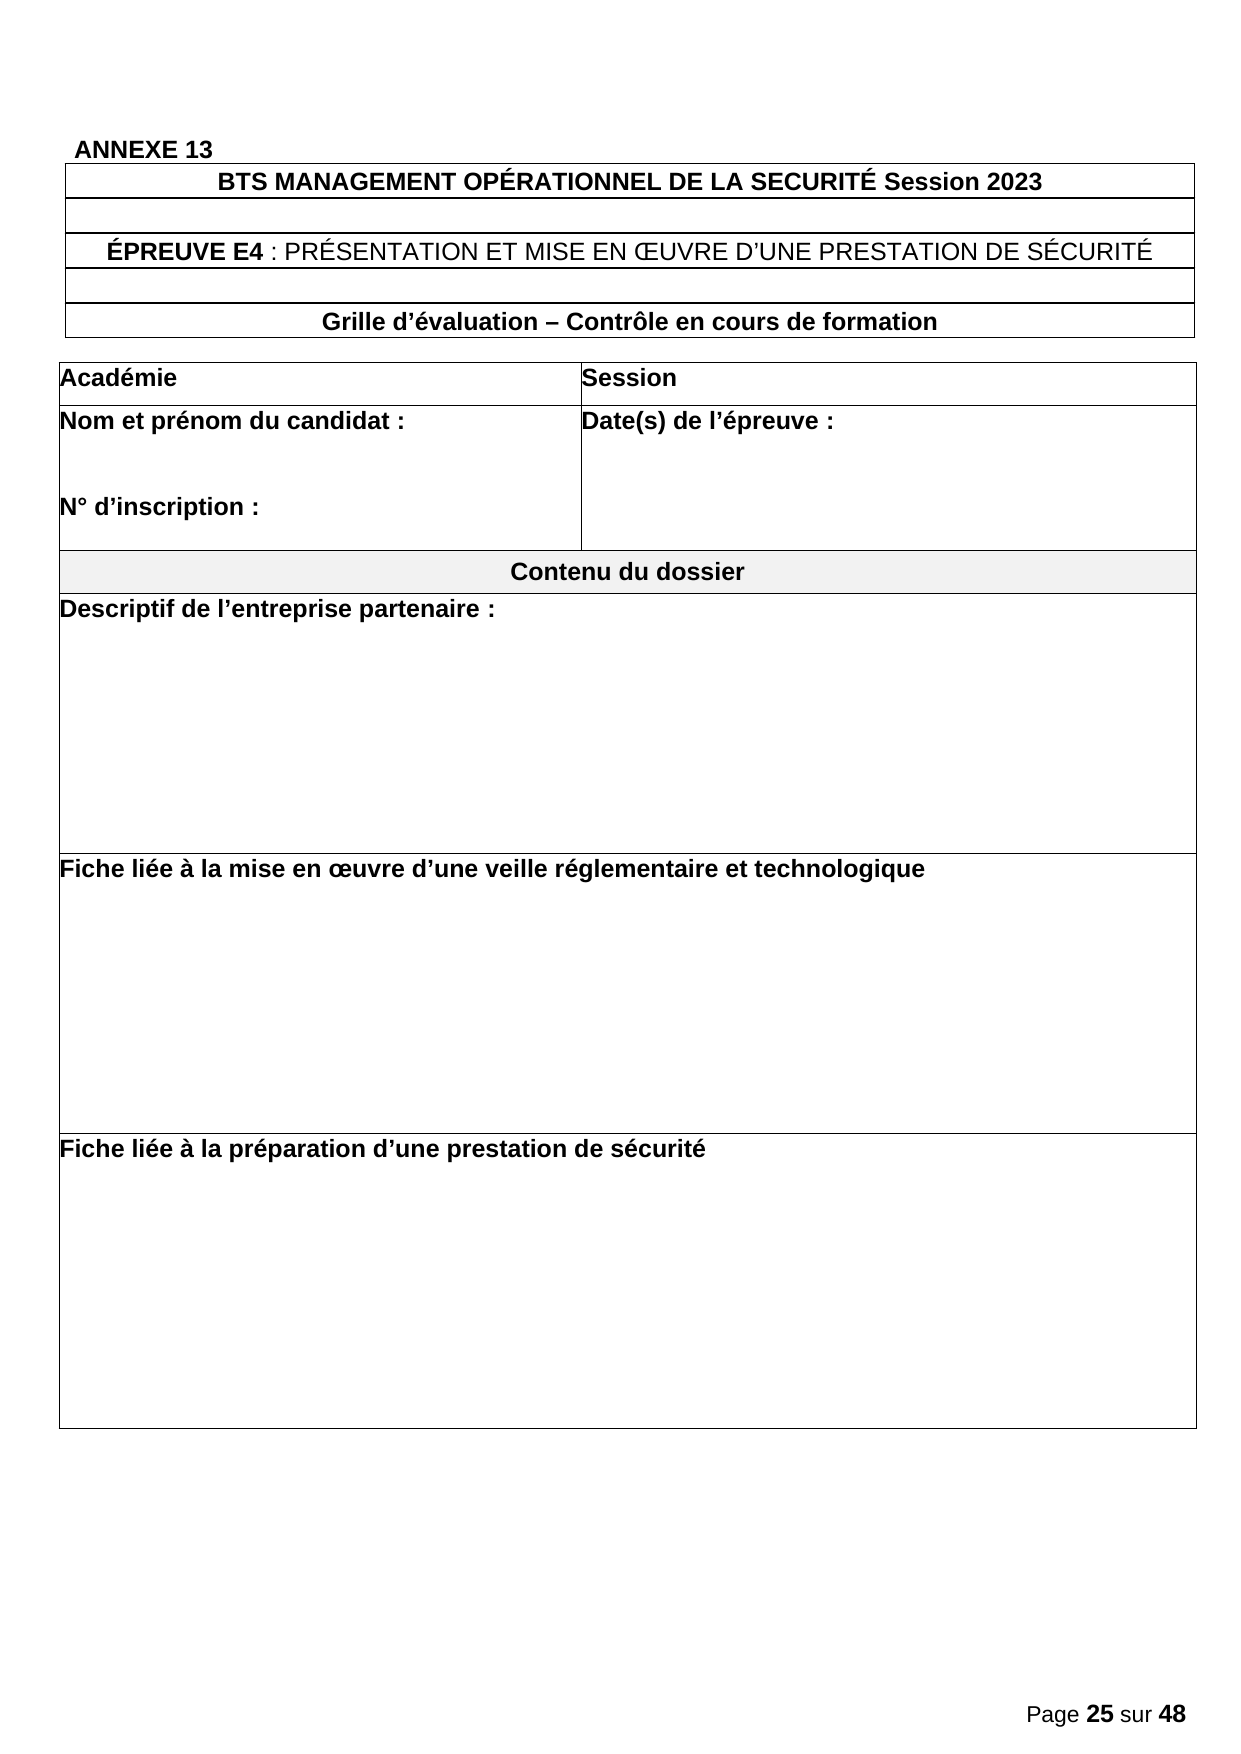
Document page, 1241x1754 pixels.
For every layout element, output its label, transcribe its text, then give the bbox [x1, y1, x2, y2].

table_header Académie [60, 363, 581, 405]
table_cell Descriptif de l’entreprise partenaire : [60, 594, 1196, 853]
text BTS MANAGEMENT OPÉRATIONNEL DE LA SECURITÉ Session 2023 [66, 164, 1194, 197]
table_cell Contenu du dossier [60, 551, 1196, 593]
table_cell Date(s) de l’épreuve : [582, 406, 1196, 550]
text Grille d’évaluation – Contrôle en cours de formation [66, 304, 1194, 337]
text ANNEXE 13 [74, 134, 1186, 163]
text ÉPREUVE E4 : PRÉSENTATION ET MISE EN ŒUVRE D’UNE PRESTATION DE SÉCURITÉ [66, 234, 1194, 267]
table_cell Fiche liée à la préparation d’une prestation de sécurité [60, 1134, 1196, 1427]
table_cell Fiche liée à la mise en œuvre d’une veille réglementaire et technologique [60, 854, 1196, 1132]
table_cell Nom et prénom du candidat : N° d’inscription : [60, 406, 581, 550]
table_header Session [582, 363, 1196, 405]
